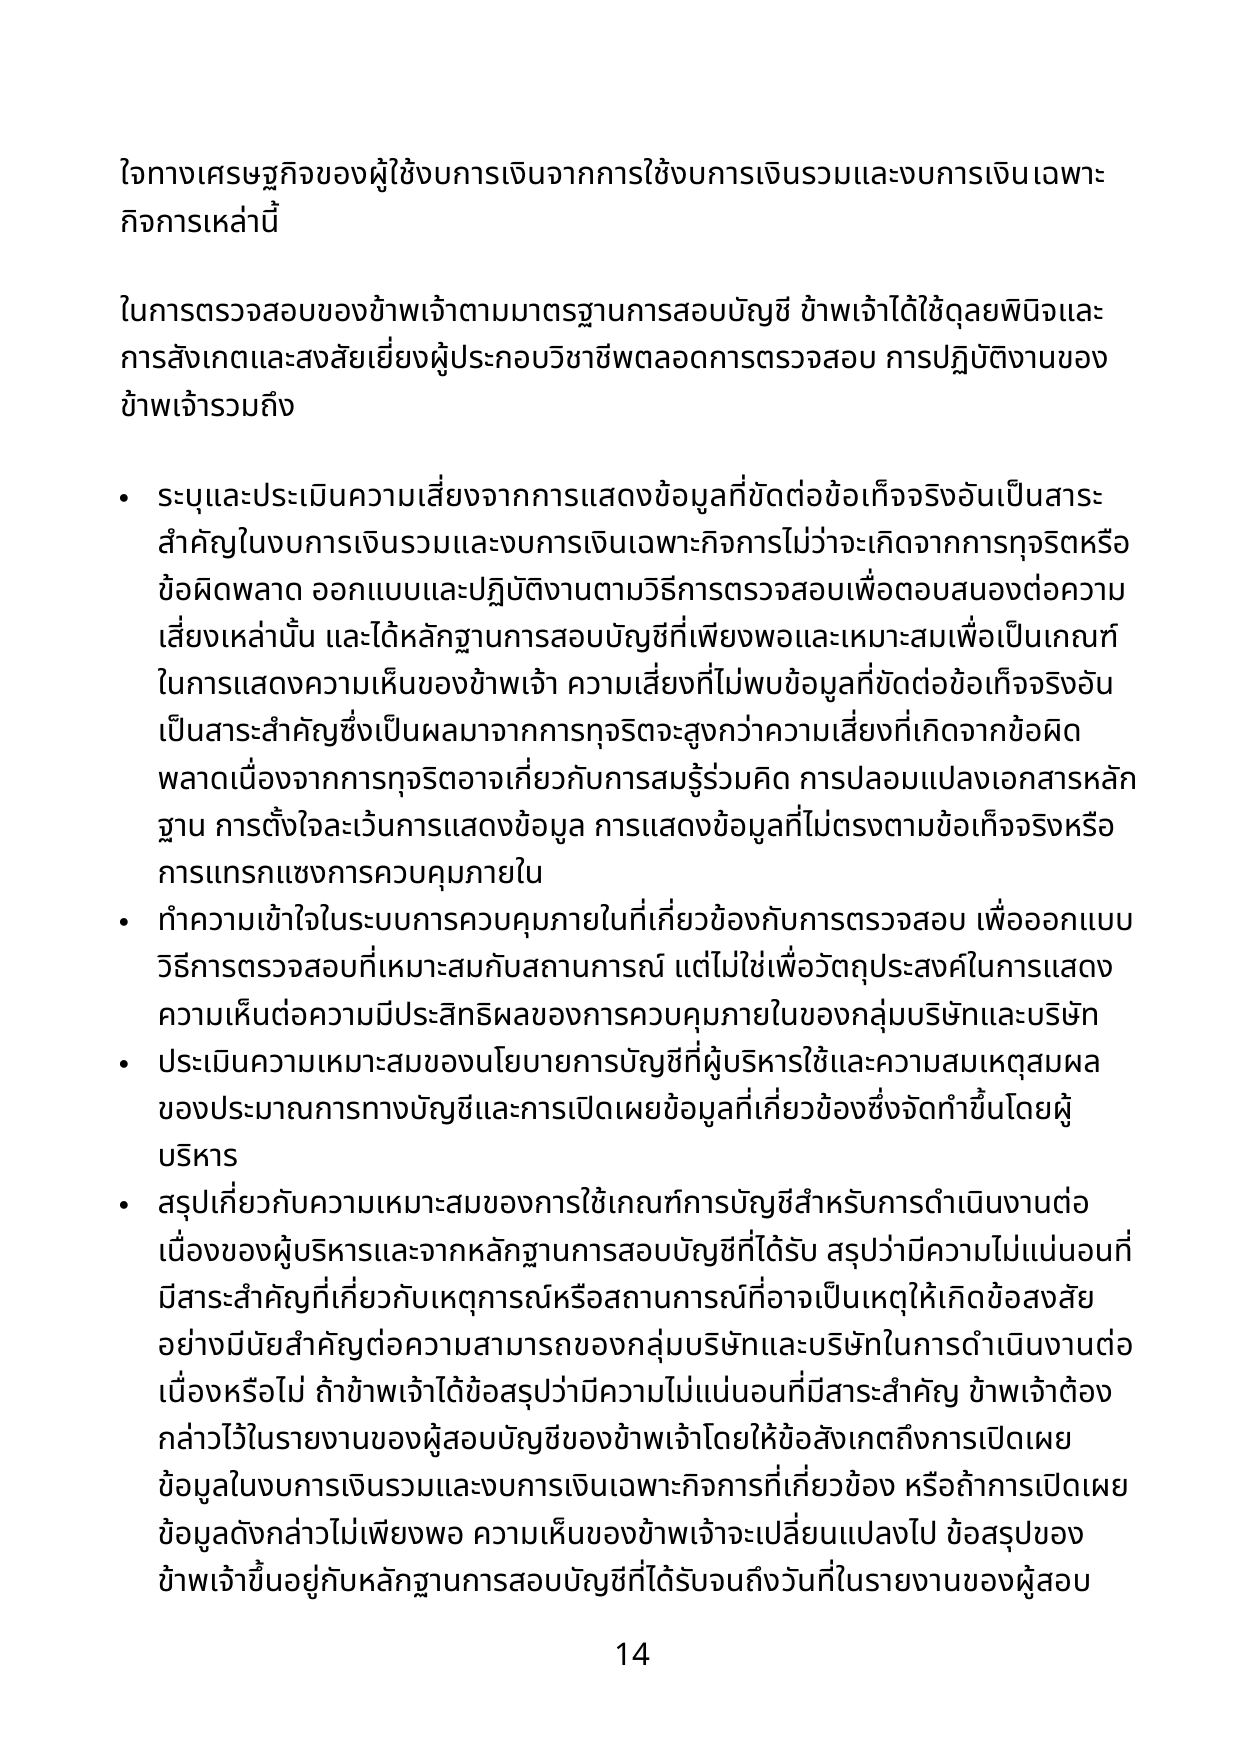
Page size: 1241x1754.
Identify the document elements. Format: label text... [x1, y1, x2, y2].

text ในการตรวจสอบของข้าพเจ้าตามมาตรฐานการสอบบัญชี ข้าพเจ้าได้ใช้ดุลยพินิจและการสังเกตและสงสัยเยี่ยงผู้ประกอบวิชาชีพตลอดการตรวจสอบ การปฏิบัติงานของข้าพเจ้ารวมถึง [120, 289, 1144, 430]
list ประเมินความเหมาะสมของนโยบายการบัญชีที่ผู้บริหารใช้และความสมเหตุสมผลของประมาณการทางบัญชีและการเปิดเผยข้อมูลที่เกี่ยวข้องซึ่งจัดทำขึ้นโดยผู้บริหาร [120, 1039, 1144, 1181]
list ระบุและประเมินความเสี่ยงจากการแสดงข้อมูลที่ขัดต่อข้อเท็จจริงอันเป็นสาระสำคัญในงบการเงินรวมและงบการเงินเฉพาะกิจการไม่ว่าจะเกิดจากการทุจริตหรือข้อผิดพลาด ออกแบบและปฏิบัติงานตามวิธีการตรวจสอบเพื่อตอบสนองต่อความเสี่ยงเหล่านั้น และได้หลักฐานการสอบบัญชีที่เพียงพอและเหมาะสมเพื่อเป็นเกณฑ์ในการแสดงความเห็นของข้าพเจ้า ความเสี่ยงที่ไม่พบข้อมูลที่ขัดต่อข้อเท็จจริงอันเป็นสาระสำคัญซึ่งเป็นผลมาจากการทุจริตจะสูงกว่าความเสี่ยงที่เกิดจากข้อผิดพลาดเนื่องจากการทุจริตอาจเกี่ยวกับการสมรู้ร่วมคิด การปลอมแปลงเอกสารหลักฐาน การตั้งใจละเว้นการแสดงข้อมูล การแสดงข้อมูลที่ไม่ตรงตามข้อเท็จจริงหรือการแทรกแซงการควบคุมภายใน [120, 473, 1144, 897]
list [120, 1181, 1144, 1605]
list ทำความเข้าใจในระบบการควบคุมภายในที่เกี่ยวข้องกับการตรวจสอบ เพื่อออกแบบวิธีการตรวจสอบที่เหมาะสมกับสถานการณ์ แต่ไม่ใช่เพื่อวัตถุประสงค์ในการแสดงความเห็นต่อความมีประสิทธิผลของการควบคุมภายในของกลุ่มบริษัทและบริษัท [120, 897, 1144, 1039]
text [120, 152, 1144, 246]
